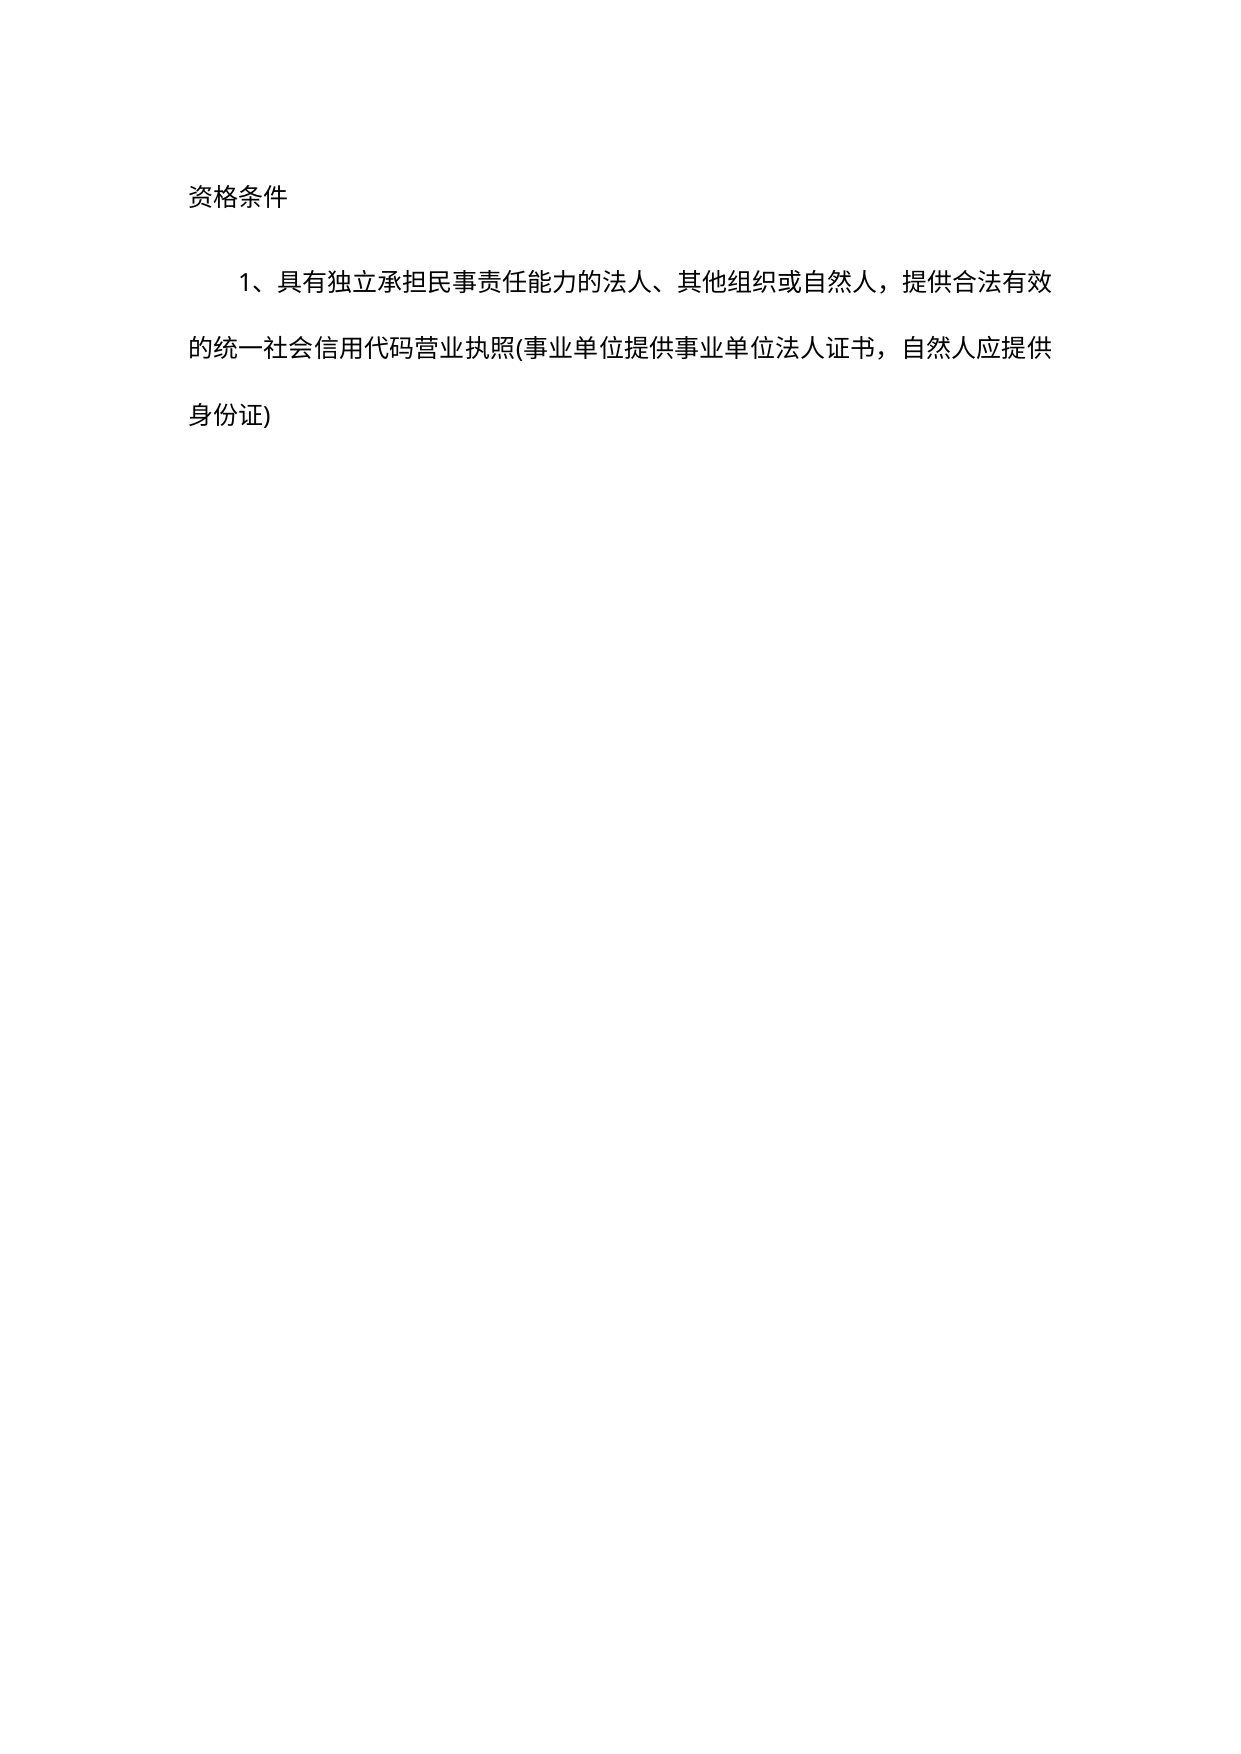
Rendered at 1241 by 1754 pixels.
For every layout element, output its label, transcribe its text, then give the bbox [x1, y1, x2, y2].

text 1、具有独立承担民事责任能力的法人、其他组织或自然人，提供合法有效的统一社会信用代码营业执照(事业单位提供事业单位法人证书，自然人应提供身份证) [188, 247, 1052, 446]
text 资格条件 [188, 162, 1052, 229]
